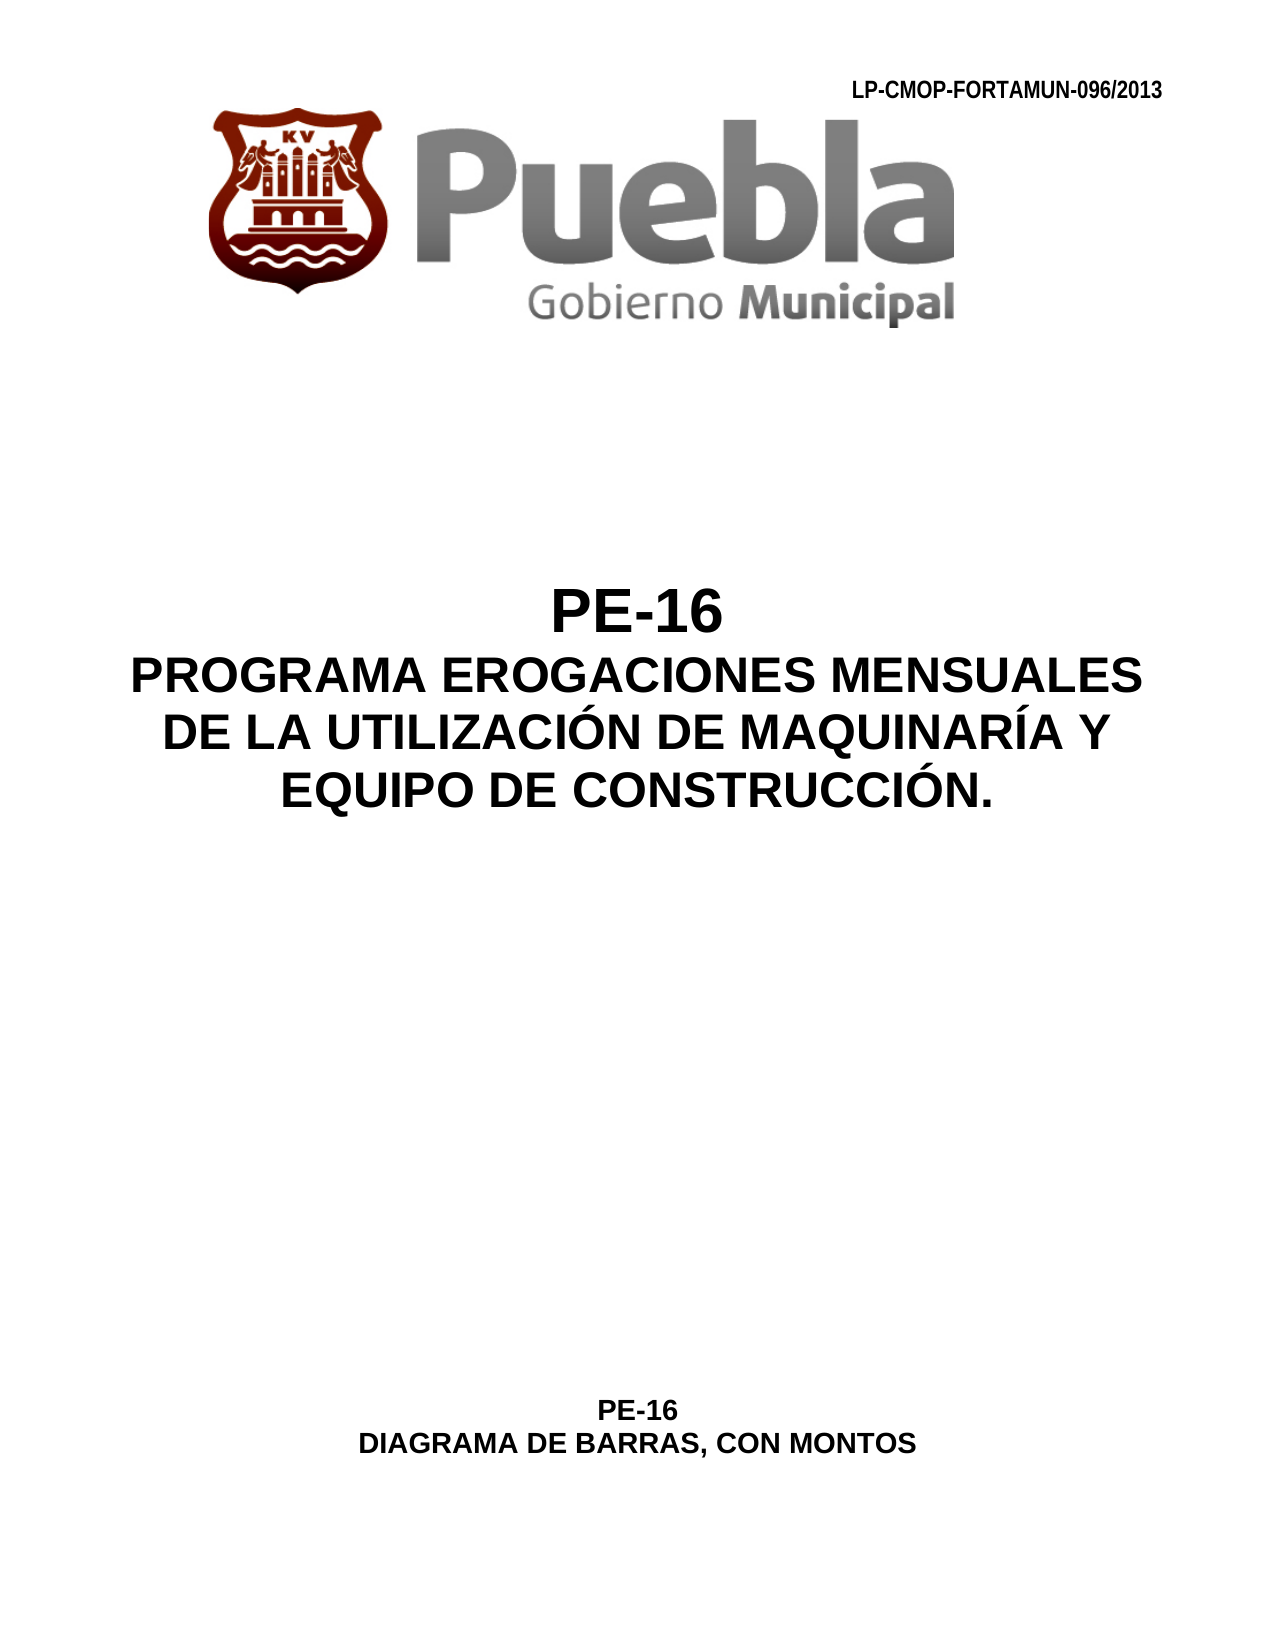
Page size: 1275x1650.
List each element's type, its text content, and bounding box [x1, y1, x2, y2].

picture [208, 108, 954, 328]
text DIAGRAMA DE BARRAS, CON MONTOS [112, 1426, 1162, 1460]
text PE-16 [112, 1393, 1162, 1426]
text PROGRAMA EROGACIONES MENSUALES DE MAQUINARÍA Y EQUIPO DE CONSTRUCCIÓN. [112, 645, 1162, 818]
text PE-16 [112, 573, 1162, 645]
